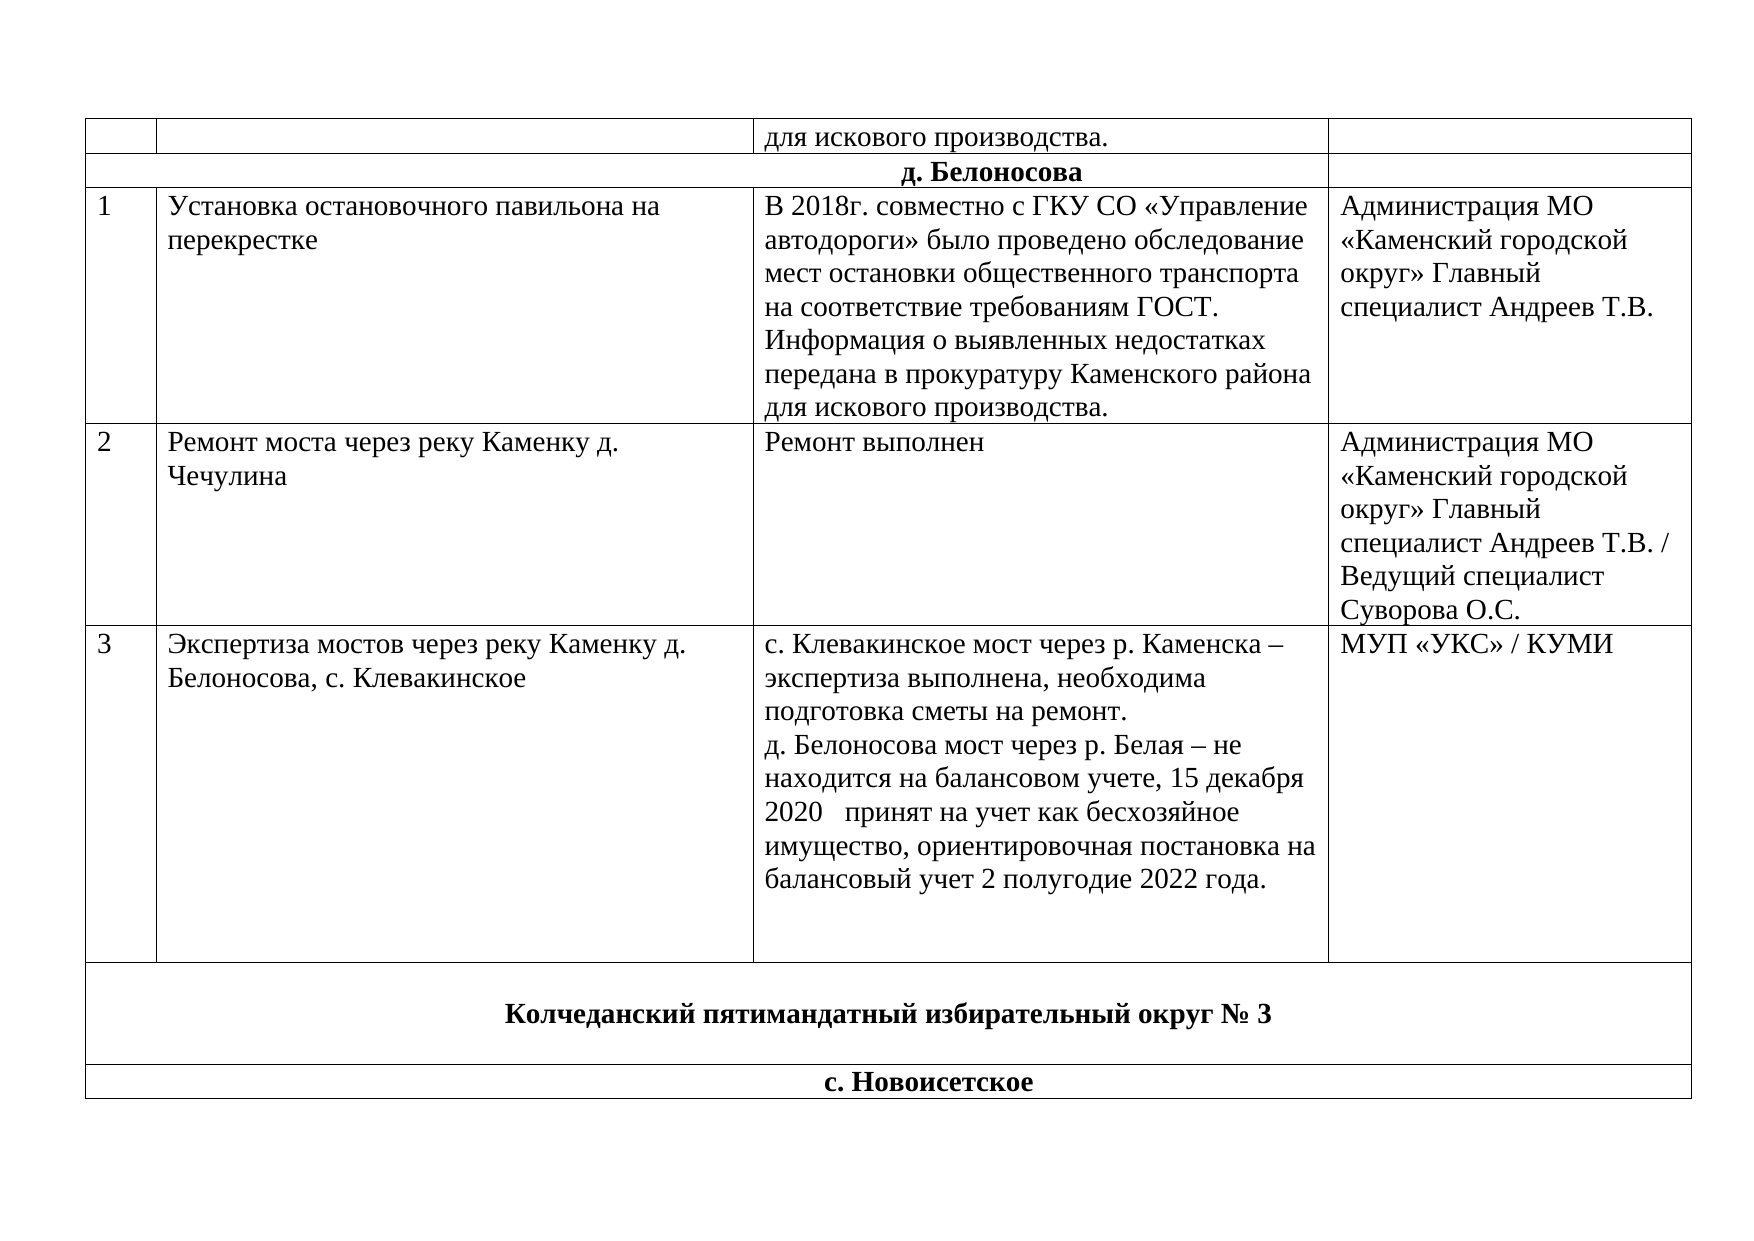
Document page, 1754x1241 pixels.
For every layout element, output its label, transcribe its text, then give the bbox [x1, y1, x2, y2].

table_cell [1329, 119, 1691, 153]
table_cell [1329, 154, 1691, 187]
table_cell с. Новоисетское [86, 1065, 1691, 1098]
table_cell с. Клевакинское мост через р. Каменска – экспертиза выполнена, необходима подготовка сметы на ремонт. д. Белоносова мост через р. Белая – не находится на балансовом учете, 15 декабря 2020 принят на учет как бесхозяйное имущество, ориентировочная постановка на балансовый учет 2 полугодие 2022 года. [754, 626, 1328, 962]
table_cell МУП «УКС» / КУМИ [1329, 626, 1691, 962]
table_cell Колчеданский пятимандатный избирательный округ № 3 [86, 963, 1691, 1063]
table_cell Экспертиза мостов через реку Каменку д. Белоносова, с. Клевакинское [157, 626, 753, 962]
table_cell Ремонт моста через реку Каменку д. Чечулина [157, 424, 753, 625]
table_cell д. Белоносова [86, 154, 1328, 187]
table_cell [754, 119, 1328, 153]
table_cell 2 [86, 424, 156, 625]
table_cell Установка остановочного павильона на перекрестке [157, 188, 753, 423]
table_cell 2 [86, 119, 156, 153]
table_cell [157, 119, 753, 153]
table_cell Администрация МО «Каменский городской округ» Главный специалист Андреев Т.В. / Ведущий специалист Суворова О.С. [1329, 424, 1691, 625]
table_cell 1 [86, 188, 156, 423]
table_cell 3 [86, 626, 156, 962]
table_cell Ремонт выполнен [754, 424, 1328, 625]
table_cell Администрация МО «Каменский городской округ» Главный специалист Андреев Т.В. [1329, 188, 1691, 423]
